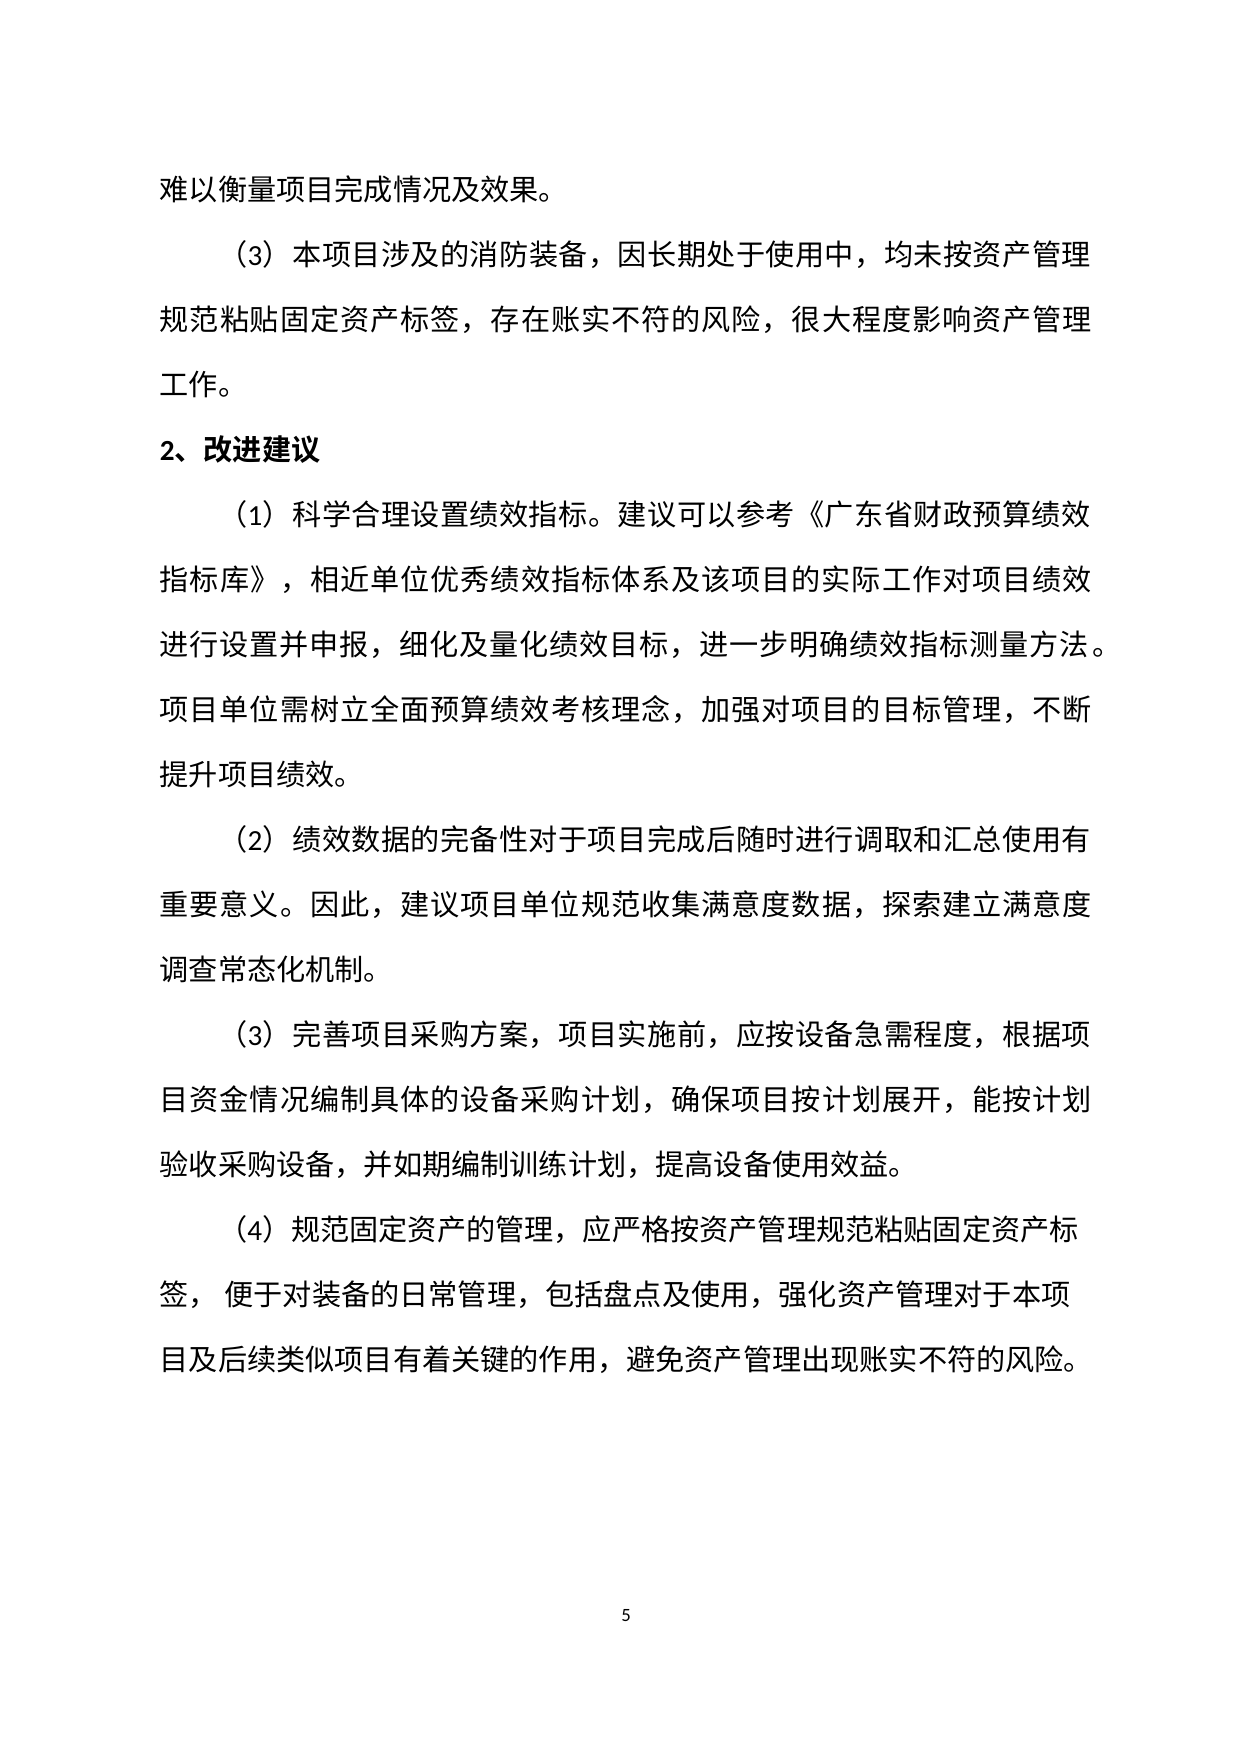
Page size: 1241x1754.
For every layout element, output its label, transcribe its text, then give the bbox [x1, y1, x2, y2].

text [159, 155, 1092, 220]
text （3）本项目涉及的消防装备，因长期处于使用中，均未按资产管理规范粘贴固定资产标签，存在账实不符的风险，很大程度影响资产管理工作。 [159, 220, 1092, 415]
text （3）完善项目采购方案，项目实施前，应按设备急需程度，根据项目资金情况编制具体的设备采购计划，确保项目按计划展开，能按计划验收采购设备，并如期编制训练计划，提高设备使用效益。 [159, 1000, 1092, 1195]
text （1）科学合理设置绩效指标。建议可以参考《广东省财政预算绩效指标库》，相近单位优秀绩效指标体系及该项目的实际工作对项目绩效进行设置并申报，细化及量化绩效目标，进一步明确绩效指标测量方法。项目单位需树立全面预算绩效考核理念，加强对项目的目标管理，不断提升项目绩效。 [159, 480, 1092, 805]
text （4）规范固定资产的管理，应严格按资产管理规范粘贴固定资产标签， 便于对装备的日常管理，包括盘点及使用，强化资产管理对于本项目及后续类似项目有着关键的作用，避免资产管理出现账实不符的风险。 [159, 1195, 1092, 1390]
text （2）绩效数据的完备性对于项目完成后随时进行调取和汇总使用有重要意义。因此，建议项目单位规范收集满意度数据，探索建立满意度调查常态化机制。 [159, 805, 1092, 1000]
subtitle 2、改进建议 [159, 415, 1092, 480]
